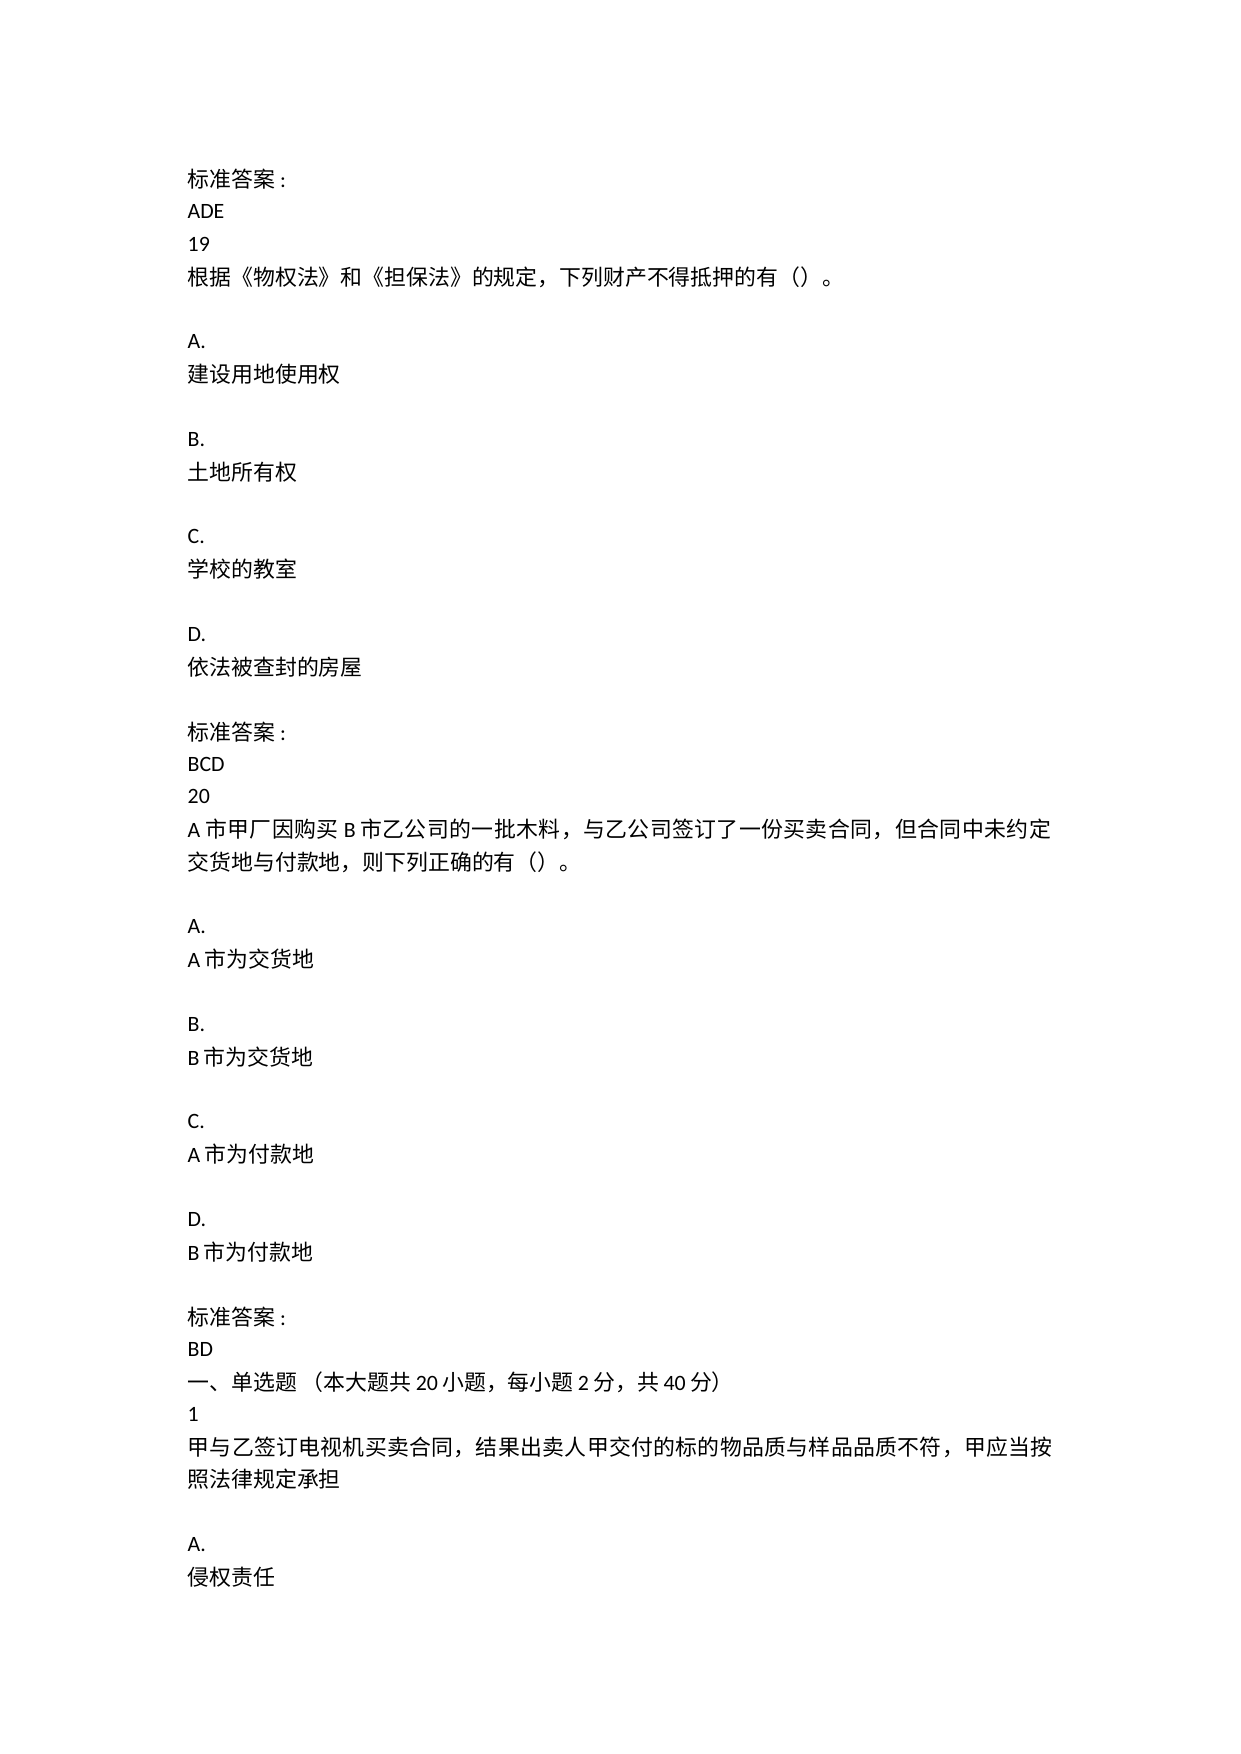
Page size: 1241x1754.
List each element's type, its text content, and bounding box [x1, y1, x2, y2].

text 建设用地使用权 [187, 357, 1053, 389]
text A. [187, 1527, 1053, 1559]
text 侵权责任 [187, 1559, 1053, 1592]
text 标准答案 : [187, 162, 1053, 194]
text 依法被查封的房屋 [187, 649, 1053, 682]
text A市为付款地 [187, 1137, 1053, 1169]
text 土地所有权 [187, 454, 1053, 487]
text A市为交货地 [187, 942, 1053, 974]
text A. [187, 324, 1053, 357]
text BD [187, 1332, 1053, 1364]
text 20 [187, 779, 1053, 812]
text A. [187, 909, 1053, 942]
text 一、单选题 （本大题共20小题，每小题2分，共40分） [187, 1364, 1053, 1397]
text ADE [187, 194, 1053, 227]
text B市为交货地 [187, 1039, 1053, 1072]
text 学校的教室 [187, 552, 1053, 584]
text BCD [187, 747, 1053, 779]
text A市甲厂因购买B市乙公司的一批木料，与乙公司签订了一份买卖合同，但合同中未约定交货地与付款地，则下列正确的有（）。 [187, 812, 1053, 877]
text 标准答案 : [187, 1299, 1053, 1332]
text 标准答案 : [187, 714, 1053, 747]
text B市为付款地 [187, 1234, 1053, 1267]
text D. [187, 1202, 1053, 1234]
text 1 [187, 1397, 1053, 1429]
text 19 [187, 227, 1053, 259]
text B. [187, 422, 1053, 454]
text C. [187, 1104, 1053, 1137]
text 甲与乙签订电视机买卖合同，结果出卖人甲交付的标的物品质与样品品质不符，甲应当按照法律规定承担 [187, 1429, 1053, 1494]
text C. [187, 519, 1053, 552]
text D. [187, 617, 1053, 649]
text B. [187, 1007, 1053, 1039]
text 根据《物权法》和《担保法》的规定，下列财产不得抵押的有（）。 [187, 259, 1053, 292]
